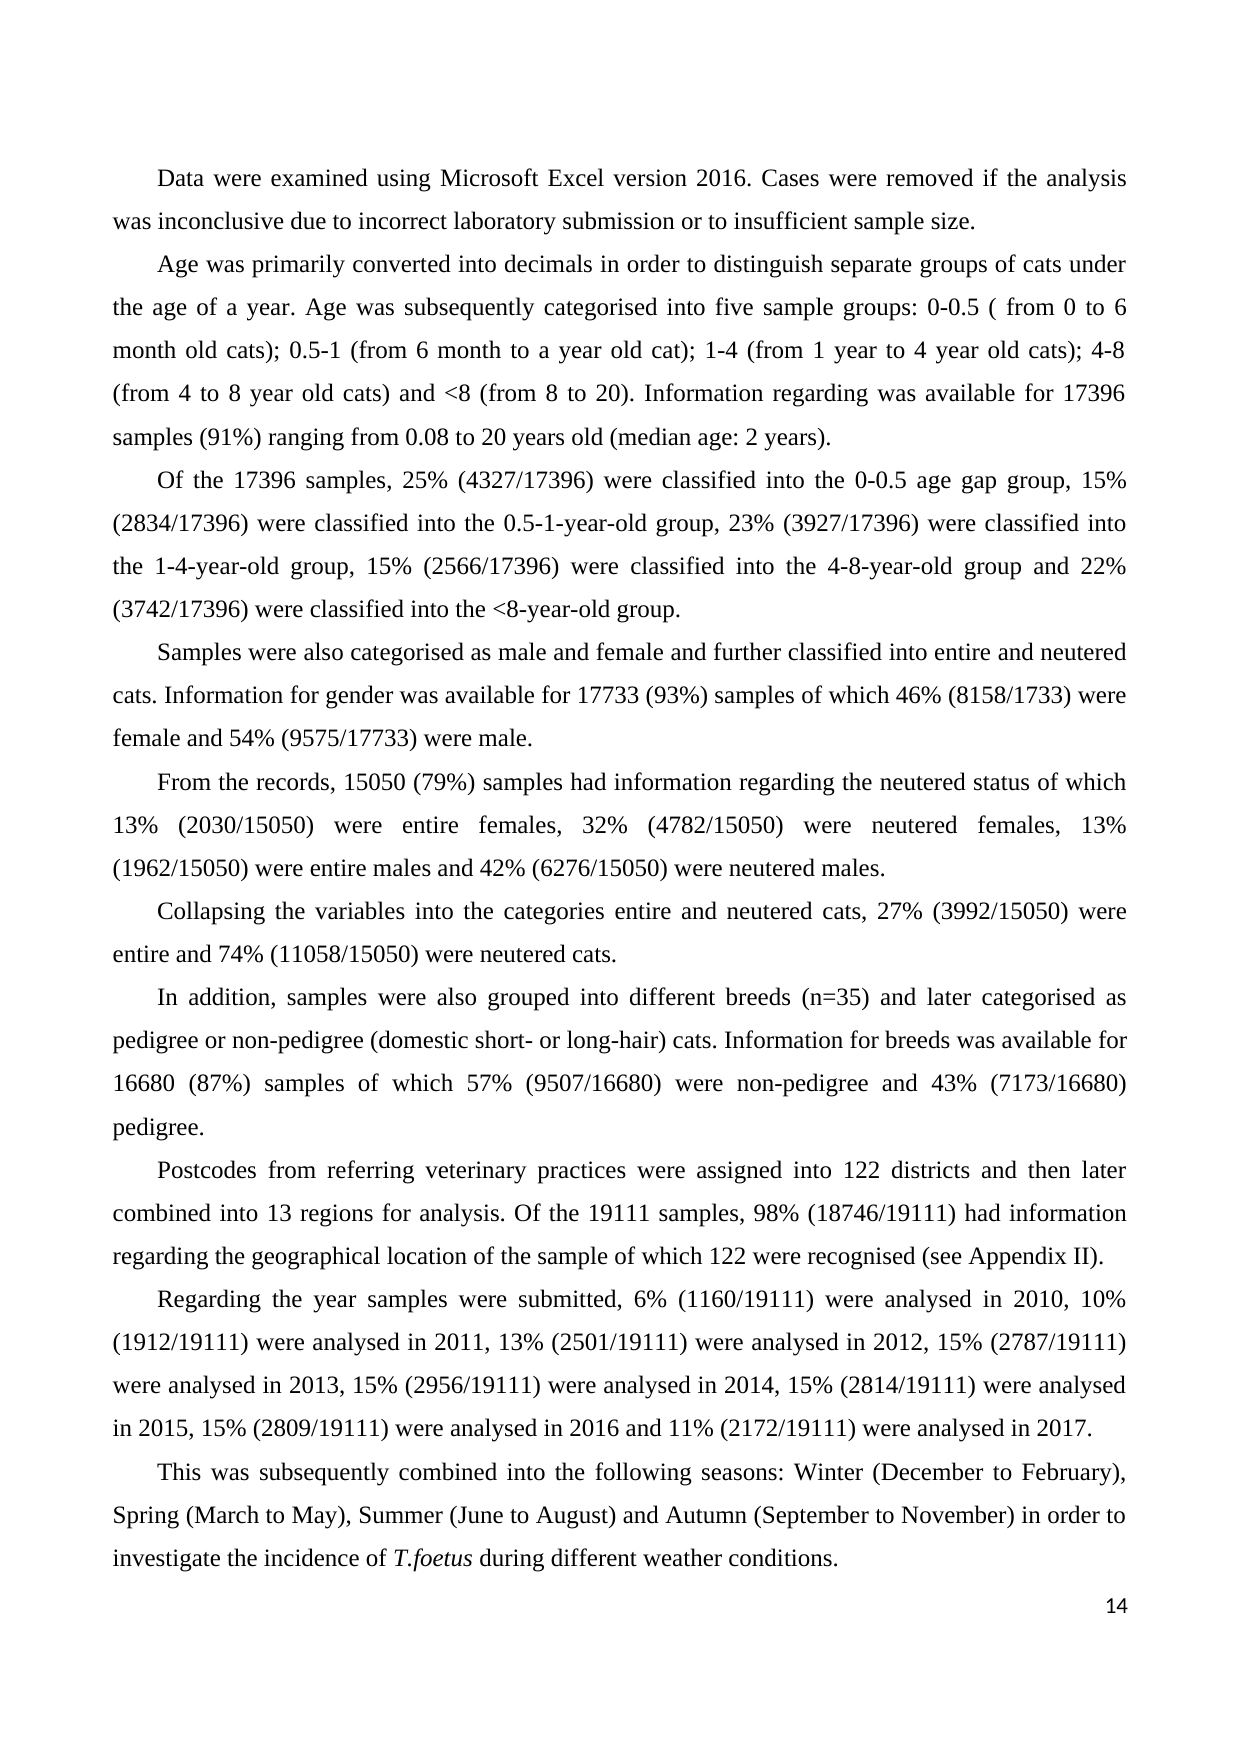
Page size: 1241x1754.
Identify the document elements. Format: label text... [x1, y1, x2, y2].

text From the records, 15050 (79%) samples had information regarding the neutered status of which 13% (2030/15050) were entire females, 32% (4782/15050) were neutered females, 13% (1962/15050) were entire males and 42% (6276/15050) were neutered males. [112, 767, 1128, 882]
text Postcodes from referring veterinary practices were assigned into 122 districts and then later combined into 13 regions for analysis. Of the 19111 samples, 98% (18746/19111) had information regarding the geographical location of the sample of which 122 were recognised (see Appendix II). [112, 1155, 1128, 1270]
text Age was primarily converted into decimals in order to distinguish separate groups of cats under the age of a year. Age was subsequently categorised into five sample groups: 0-0.5 ( from 0 to 6 month old cats); 0.5-1 (from 6 month to a year old cat); 1-4 (from 1 year to 4 year old cats); 4-8 (from 4 to 8 year old cats) and <8 (from 8 to 20). Information regarding was available for 17396 samples (91%) ranging from 0.08 to 20 years old (median age: 2 years). [112, 249, 1128, 450]
text Of the 17396 samples, 25% (4327/17396) were classified into the 0-0.5 age gap group, 15% (2834/17396) were classified into the 0.5-1-year-old group, 23% (3927/17396) were classified into the 1-4-year-old group, 15% (2566/17396) were classified into the 4-8-year-old group and 22% (3742/17396) were classified into the <8-year-old group. [112, 465, 1128, 623]
text Collapsing the variables into the categories entire and neutered cats, 27% (3992/15050) were entire and 74% (11058/15050) were neutered cats. [112, 896, 1128, 968]
text Samples were also categorised as male and female and further classified into entire and neutered cats. Information for gender was available for 17733 (93%) samples of which 46% (8158/1733) were female and 54% (9575/17733) were male. [112, 637, 1128, 752]
text Regarding the year samples were submitted, 6% (1160/19111) were analysed in 2010, 10% (1912/19111) were analysed in 2011, 13% (2501/19111) were analysed in 2012, 15% (2787/19111) were analysed in 2013, 15% (2956/19111) were analysed in 2014, 15% (2814/19111) were analysed in 2015, 15% (2809/19111) were analysed in 2016 and 11% (2172/19111) were analysed in 2017. [112, 1284, 1128, 1442]
text In addition, samples were also grouped into different breeds (n=35) and later categorised as pedigree or non-pedigree (domestic short- or long-hair) cats. Information for breeds was available for 16680 (87%) samples of which 57% (9507/16680) were non-pedigree and 43% (7173/16680) pedigree. [112, 982, 1128, 1140]
text Data were examined using Microsoft Excel version 2016. Cases were removed if the analysis was inconclusive due to incorrect laboratory submission or to insufficient sample size. [112, 163, 1128, 235]
text This was subsequently combined into the following seasons: Winter (December to February), Spring (March to May), Summer (June to August) and Autumn (September to November) in order to investigate the incidence of T.foetus during different weather conditions. [112, 1457, 1128, 1572]
